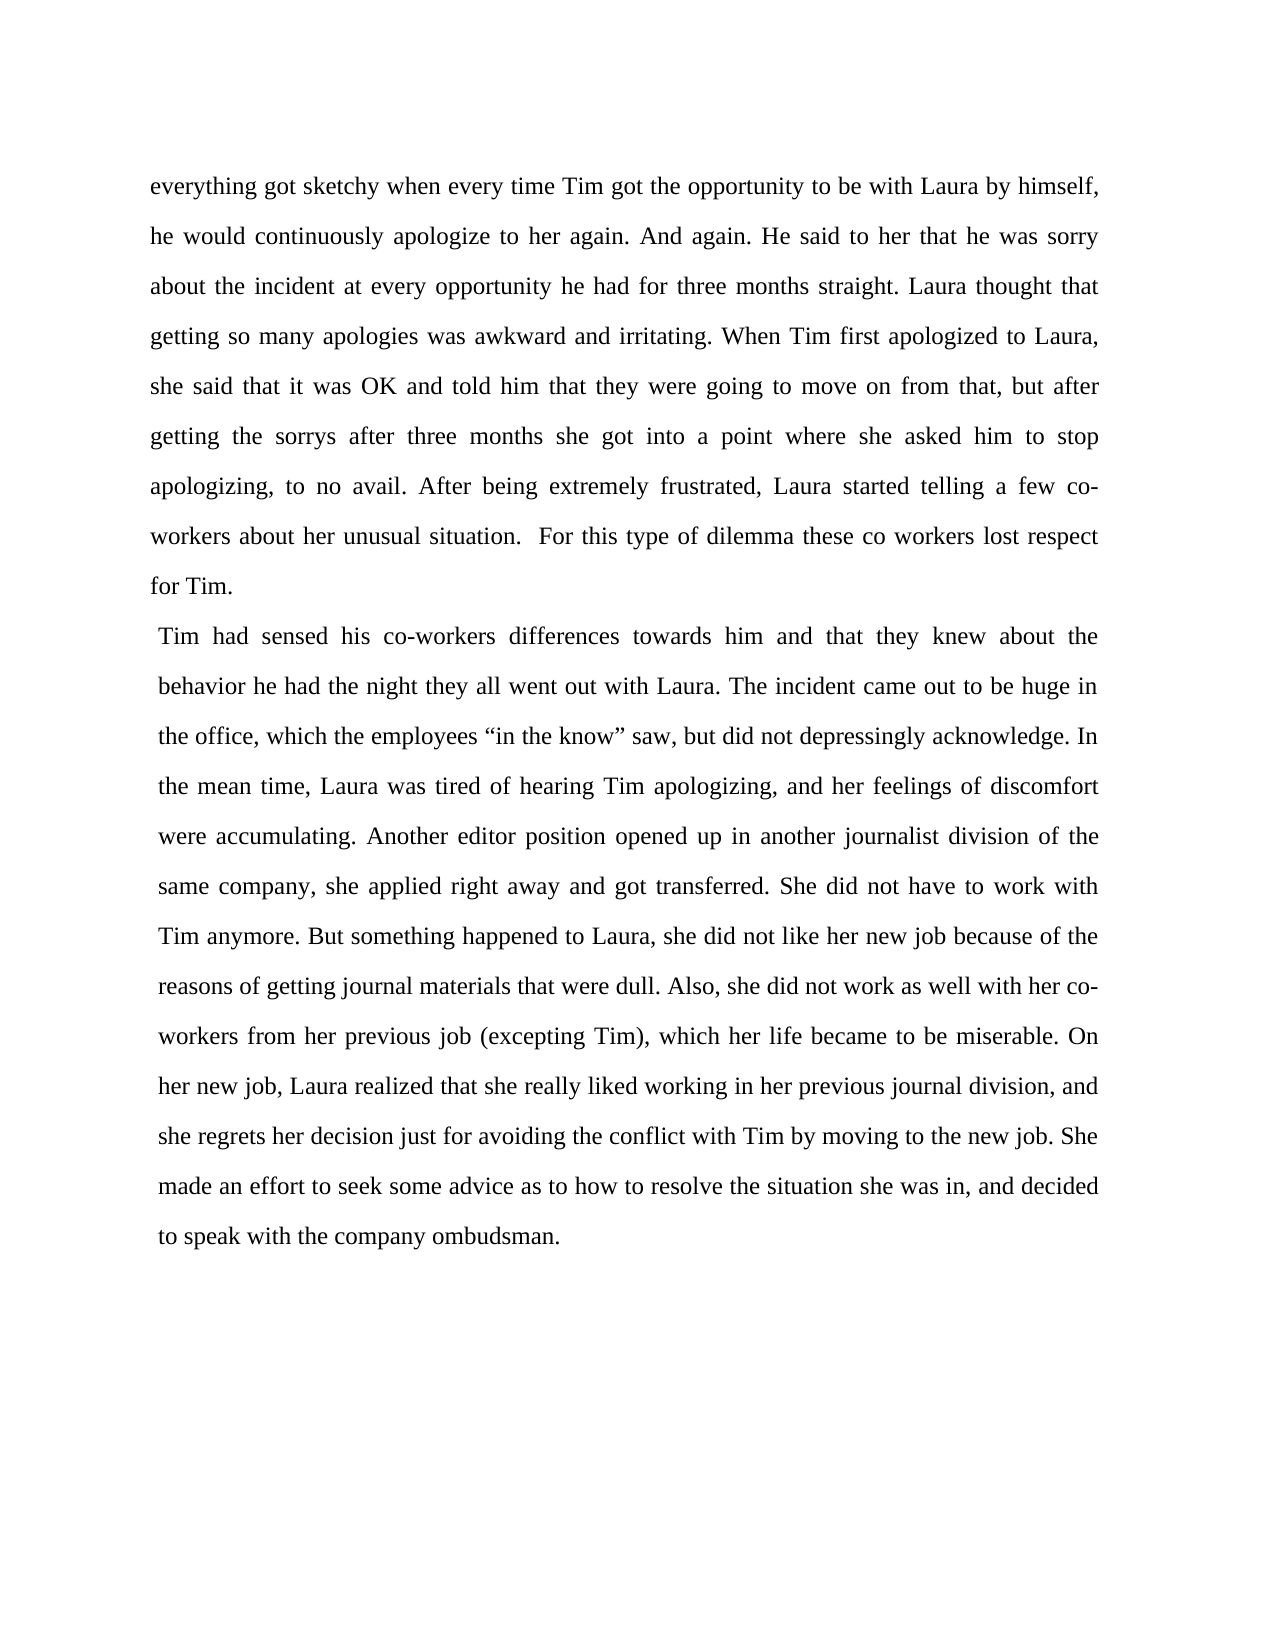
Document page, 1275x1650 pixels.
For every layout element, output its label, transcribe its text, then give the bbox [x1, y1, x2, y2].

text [150, 150, 1100, 600]
text Tim had sensed his co-workers differences towards him and that they knew about the behavior he had the night they all went out with Laura. The incident came out to be huge in the office, which the employees “in the know” saw, but did not depressingly acknowledge. In the mean time, Laura was tired of hearing Tim apologizing, and her feelings of discomfort were accumulating. Another editor position opened up in another journalist division of the same company, she applied right away and got transferred. She did not have to work with Tim anymore. But something happened to Laura, she did not like her new job because of the reasons of getting journal materials that were dull. Also, she did not work as well with her co-workers from her previous job (excepting Tim), which her life became to be miserable. On her new job, Laura realized that she really liked working in her previous journal division, and she regrets her decision just for avoiding the conflict with Tim by moving to the new job. She made an effort to seek some advice as to how to resolve the situation she was in, and decided to speak with the company ombudsman. [158, 600, 1100, 1250]
